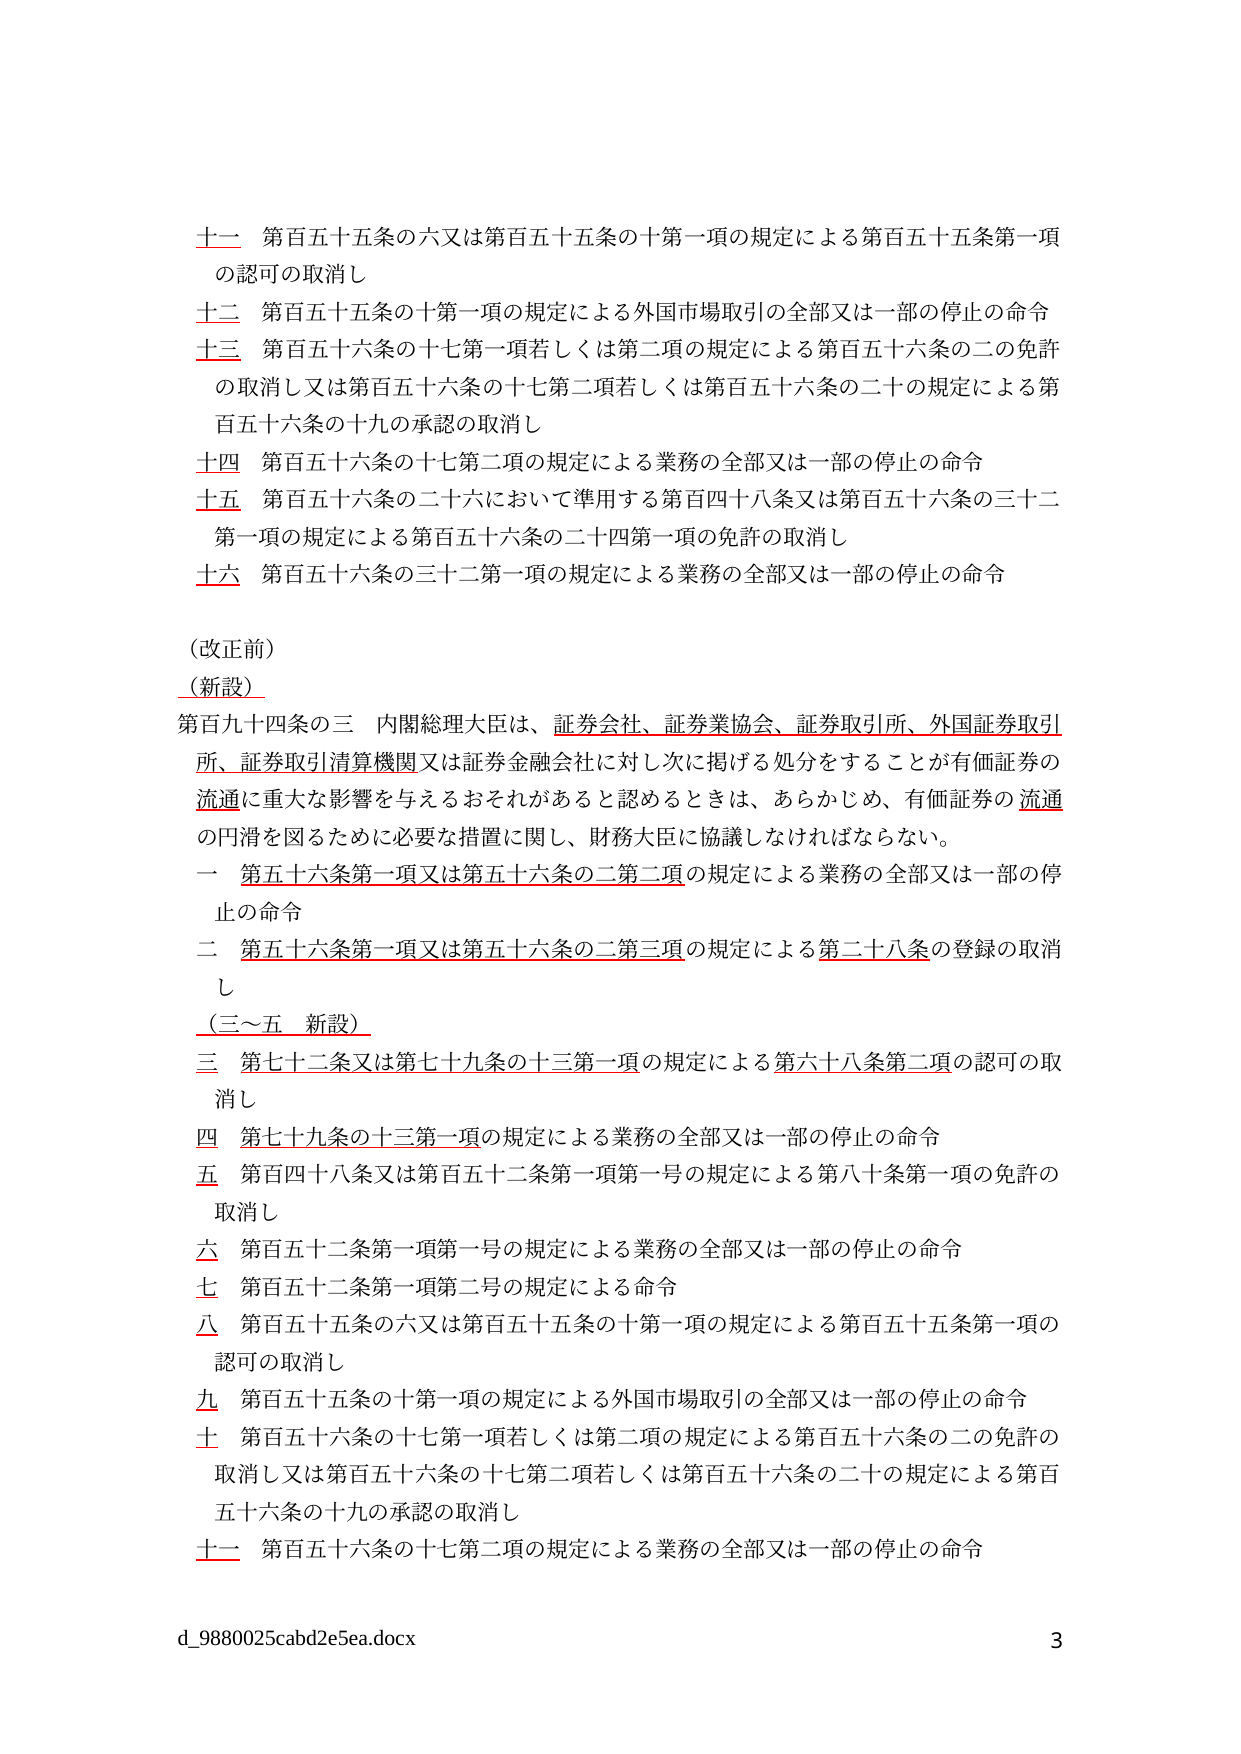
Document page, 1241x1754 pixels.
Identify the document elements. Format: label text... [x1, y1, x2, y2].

text 九 第百五十五条の十第一項の規定による外国市場取引の全部又は一部の停止の命令 [196, 1379, 1063, 1417]
text 四 第七十九条の十三第一項の規定による業務の全部又は一部の停止の命令 [196, 1117, 1063, 1154]
text 十六 第百五十六条の三十二第一項の規定による業務の全部又は一部の停止の命令 [196, 554, 1063, 592]
text 十一 第百五十六条の十七第二項の規定による業務の全部又は一部の停止の命令 [196, 1529, 1063, 1567]
text 五 第百四十八条又は第百五十二条第一項第一号の規定による第八十条第一項の免許の取消し [196, 1154, 1063, 1229]
text （三～五 新設） [196, 1004, 1063, 1042]
text 第百九十四条の三 内閣総理大臣は、証券会社、証券業協会、証券取引所、外国証券取引所、証券取引清算機関又は証券金融会社に対し次に掲げる処分をすることが有価証券の流通に重大な影響を与えるおそれがあると認めるときは、あらかじめ、有価証券の流通の円滑を図るために必要な措置に関し、財務大臣に協議しなければならない。 [177, 704, 1063, 854]
text 七 第百五十二条第一項第二号の規定による命令 [196, 1267, 1063, 1304]
text （新設） [177, 667, 1063, 704]
text 六 第百五十二条第一項第一号の規定による業務の全部又は一部の停止の命令 [196, 1229, 1063, 1267]
text 十五 第百五十六条の二十六において準用する第百四十八条又は第百五十六条の三十二第一項の規定による第百五十六条の二十四第一項の免許の取消し [196, 479, 1063, 554]
text 三 第七十二条又は第七十九条の十三第一項の規定による第六十八条第二項の認可の取消し [196, 1042, 1063, 1117]
text 八 第百五十五条の六又は第百五十五条の十第一項の規定による第百五十五条第一項の認可の取消し [196, 1304, 1063, 1379]
text 一 第五十六条第一項又は第五十六条の二第二項の規定による業務の全部又は一部の停止の命令 [196, 854, 1063, 929]
text 十二 第百五十五条の十第一項の規定による外国市場取引の全部又は一部の停止の命令 [196, 292, 1063, 329]
text 十三 第百五十六条の十七第一項若しくは第二項の規定による第百五十六条の二の免許の取消し又は第百五十六条の十七第二項若しくは第百五十六条の二十の規定による第百五十六条の十九の承認の取消し [196, 329, 1063, 442]
text 二 第五十六条第一項又は第五十六条の二第三項の規定による第二十八条の登録の取消し [196, 929, 1063, 1004]
text （改正前） [177, 629, 1063, 667]
text 十一 第百五十五条の六又は第百五十五条の十第一項の規定による第百五十五条第一項の認可の取消し [196, 217, 1063, 292]
text 十 第百五十六条の十七第一項若しくは第二項の規定による第百五十六条の二の免許の取消し又は第百五十六条の十七第二項若しくは第百五十六条の二十の規定による第百五十六条の十九の承認の取消し [196, 1417, 1063, 1529]
text 十四 第百五十六条の十七第二項の規定による業務の全部又は一部の停止の命令 [196, 442, 1063, 479]
